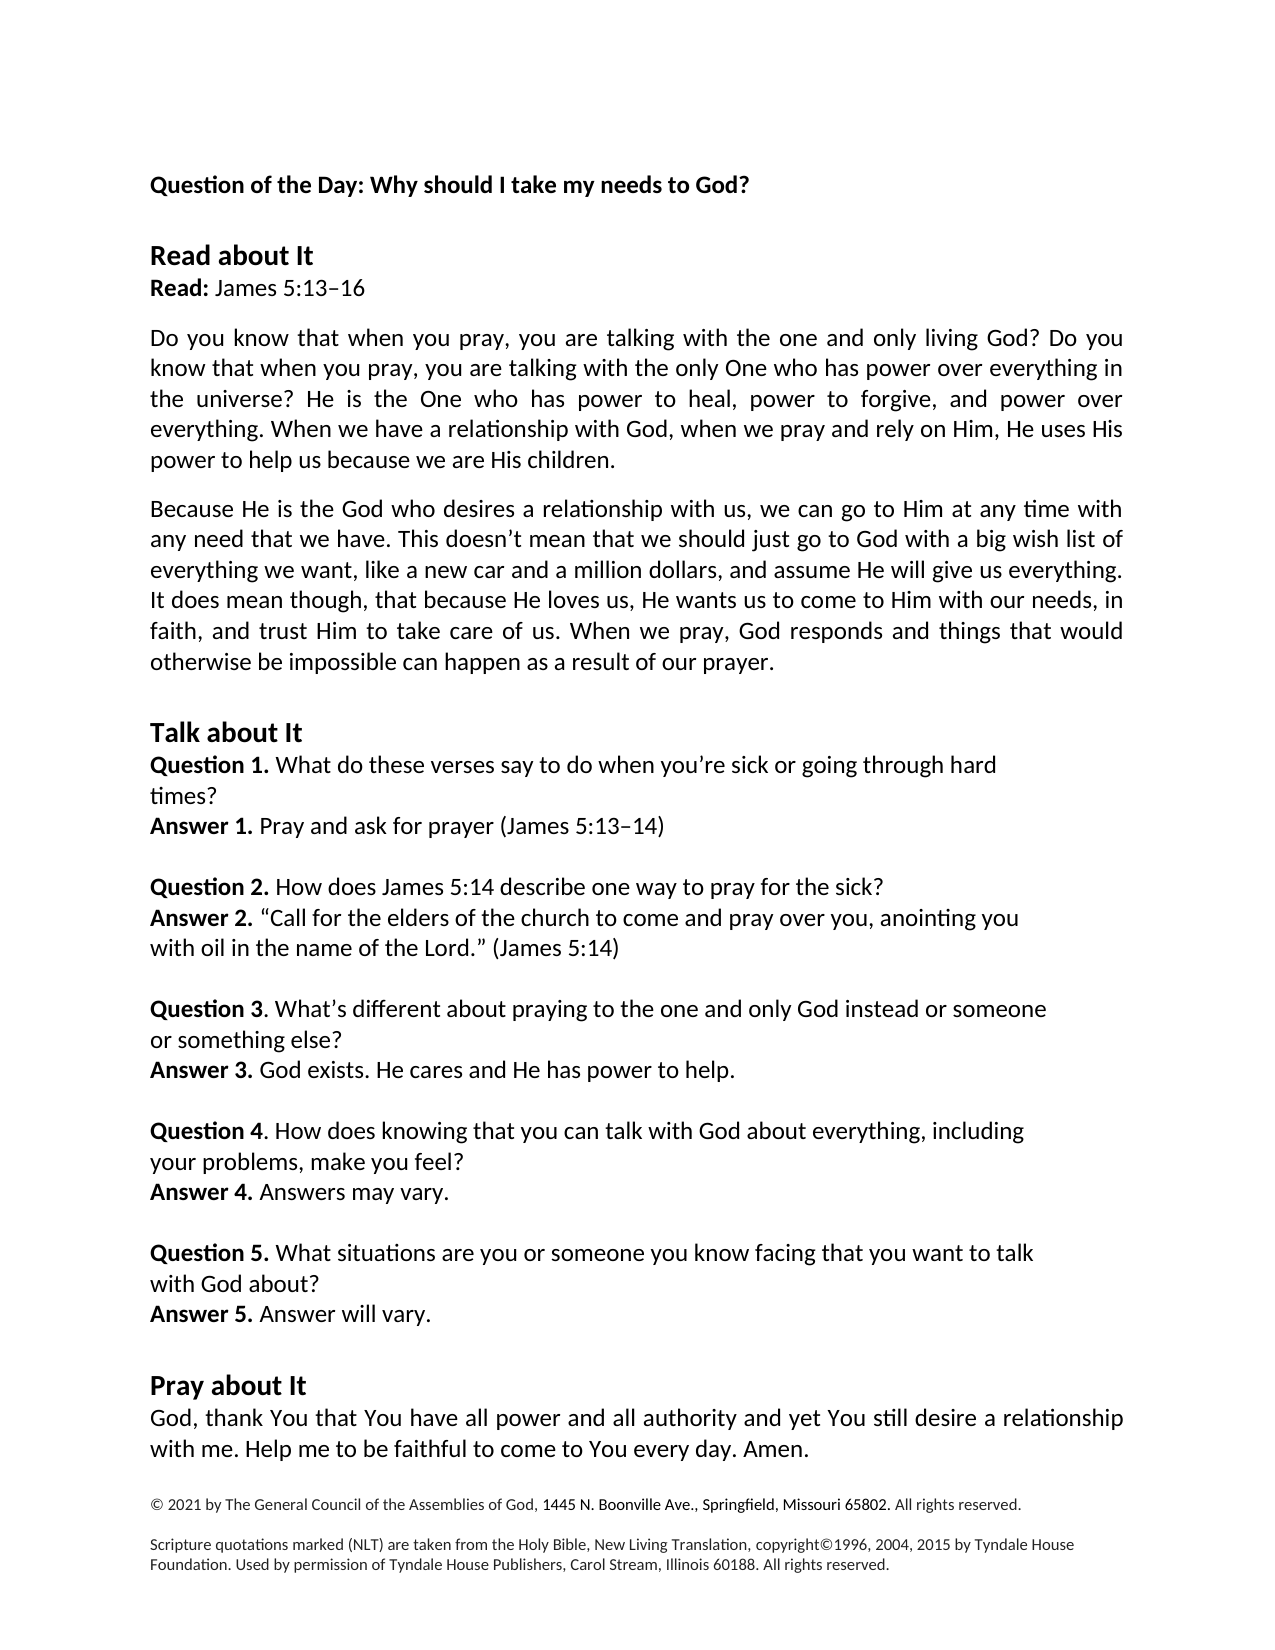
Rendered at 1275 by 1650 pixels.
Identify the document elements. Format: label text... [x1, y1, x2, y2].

text Read about It [150, 237, 1125, 272]
text Pray about It [150, 1367, 1125, 1402]
text God, thank You that You have all power and all authority and yet You still desire a relationship with me. Help me to be faithful to come to You every day. Amen. [150, 1402, 1125, 1463]
text Read: James 5:13–16 [150, 272, 1125, 303]
table_cell Question 4. How does knowing that you can talk with God about everything, including your problems, make you feel? Answer 4. Answers may vary. [150, 1116, 1050, 1238]
text Talk about It [150, 714, 1125, 749]
text Because He is the God who desires a relationship with us, we can go to Him at any time with any need that we have. This doesn’t mean that we should just go to God with a big wish list of everything we want, like a new car and a million dollars, and assume He will give us everything. It does mean though, that because He loves us, He wants us to come to Him with our needs, in faith, and trust Him to take care of us. When we pray, God responds and things that would otherwise be impossible can happen as a result of our prayer. [150, 493, 1125, 676]
table_cell Question 2. How does James 5:14 describe one way to pray for the sick? Answer 2. “Call for the elders of the church to come and pray over you, anointing you with oil in the name of the Lord.” (James 5:14) [150, 871, 1050, 993]
table_header Question 1. What do these verses say to do when you’re sick or going through hard times? Answer 1. Pray and ask for prayer (James 5:13–14) [150, 749, 1050, 871]
table_cell Question 3. What’s different about praying to the one and only God instead or someone or something else? Answer 3. God exists. He cares and He has power to help. [150, 994, 1050, 1116]
table_cell Question 5. What situations are you or someone you know facing that you want to talk with God about? Answer 5. Answer will vary. [150, 1238, 1050, 1329]
text Do you know that when you pray, you are talking with the one and only living God? Do you know that when you pray, you are talking with the only One who has power over everything in the universe? He is the One who has power to heal, power to forgive, and power over everything. When we have a relationship with God, when we pray and rely on Him, He uses His power to help us because we are His children. [150, 322, 1125, 474]
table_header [150, 150, 1050, 199]
